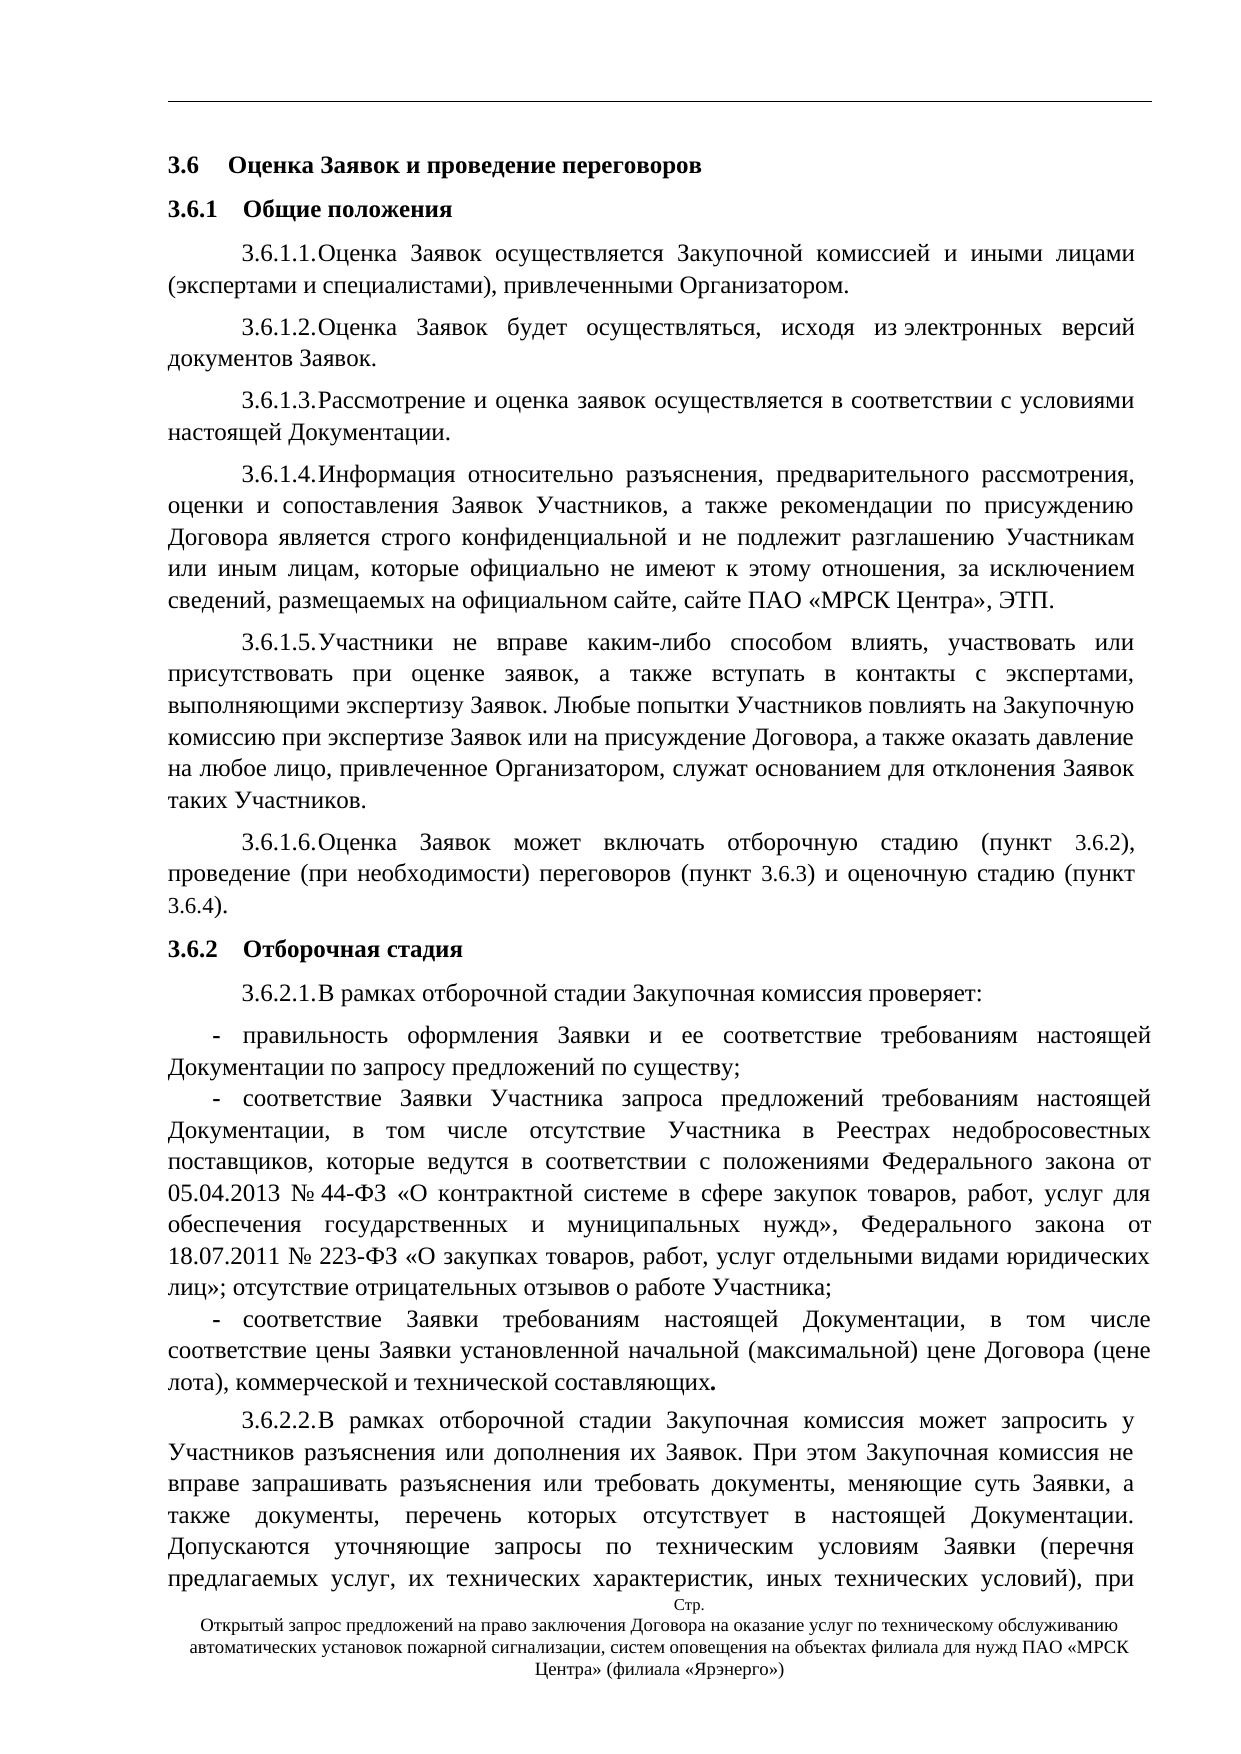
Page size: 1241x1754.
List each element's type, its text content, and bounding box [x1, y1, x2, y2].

list Оценка Заявок осуществляется Закупочной комиссией и иными лицами (экспертами и специалистами), привлеченными Организатором. [168, 238, 1135, 298]
list Оценка Заявок может включать отборочную стадию (пункт 3.6.2), проведение (при необходимости) переговоров (пункт 3.6.3) и оценочную стадию (пункт 3.6.4). [168, 827, 1135, 919]
list соответствие Заявки требованиям настоящей Документации, в том числе соответствие цены Заявки установленной начальной (максимальной) цене Договора (цене лота), коммерческой и технической составляющих. [168, 1304, 1152, 1396]
list правильность оформления Заявки и ее соответствие требованиям настоящей Документации по запросу предложений по существу; [168, 1020, 1152, 1080]
list Информация относительно разъяснения, предварительного рассмотрения, оценки и сопоставления Заявок Участников, а также рекомендации по присуждению Договора является строго конфиденциальной и не подлежит разглашению Участникам или иным лицам, которые официально не имеют к этому отношения, за исключением сведений, размещаемых на официальном сайте, сайте ПАО «МРСК Центра», ЭТП. [168, 459, 1135, 614]
list соответствие Заявки Участника запроса предложений требованиям настоящей Документации, в том числе отсутствие Участника в Реестрах недобросовестных поставщиков, которые ведутся в соответствии с положениями Федерального закона от 05.04.2013 № 44-ФЗ «О контрактной системе в сфере закупок товаров, работ, услуг для обеспечения государственных и муниципальных нужд», Федерального закона от 18.07.2011 № 223-ФЗ «О закупках товаров, работ, услуг отдельными видами юридических лиц»; отсутствие отрицательных отзывов о работе Участника; [168, 1083, 1152, 1301]
list Оценка Заявок будет осуществляться, исходя из электронных версий документов Заявок. [168, 312, 1135, 372]
subtitle Отборочная стадия [168, 934, 1152, 963]
list В рамках отборочной стадии Закупочная комиссия проверяет: [168, 978, 1135, 1007]
subtitle Оценка Заявок и проведение переговоров [168, 150, 1152, 179]
subtitle Общие положения [168, 194, 1152, 223]
list Участники не вправе каким-либо способом влиять, участвовать или присутствовать при оценке заявок, а также вступать в контакты с экспертами, выполняющими экспертизу Заявок. Любые попытки Участников повлиять на Закупочную комиссию при экспертизе Заявок или на присуждение Договора, а также оказать давление на любое лицо, привлеченное Организатором, служат основанием для отклонения Заявок таких Участников. [168, 627, 1135, 813]
list Рассмотрение и оценка заявок осуществляется в соответствии с условиями настоящей Документации. [168, 385, 1135, 446]
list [168, 1405, 1135, 1592]
